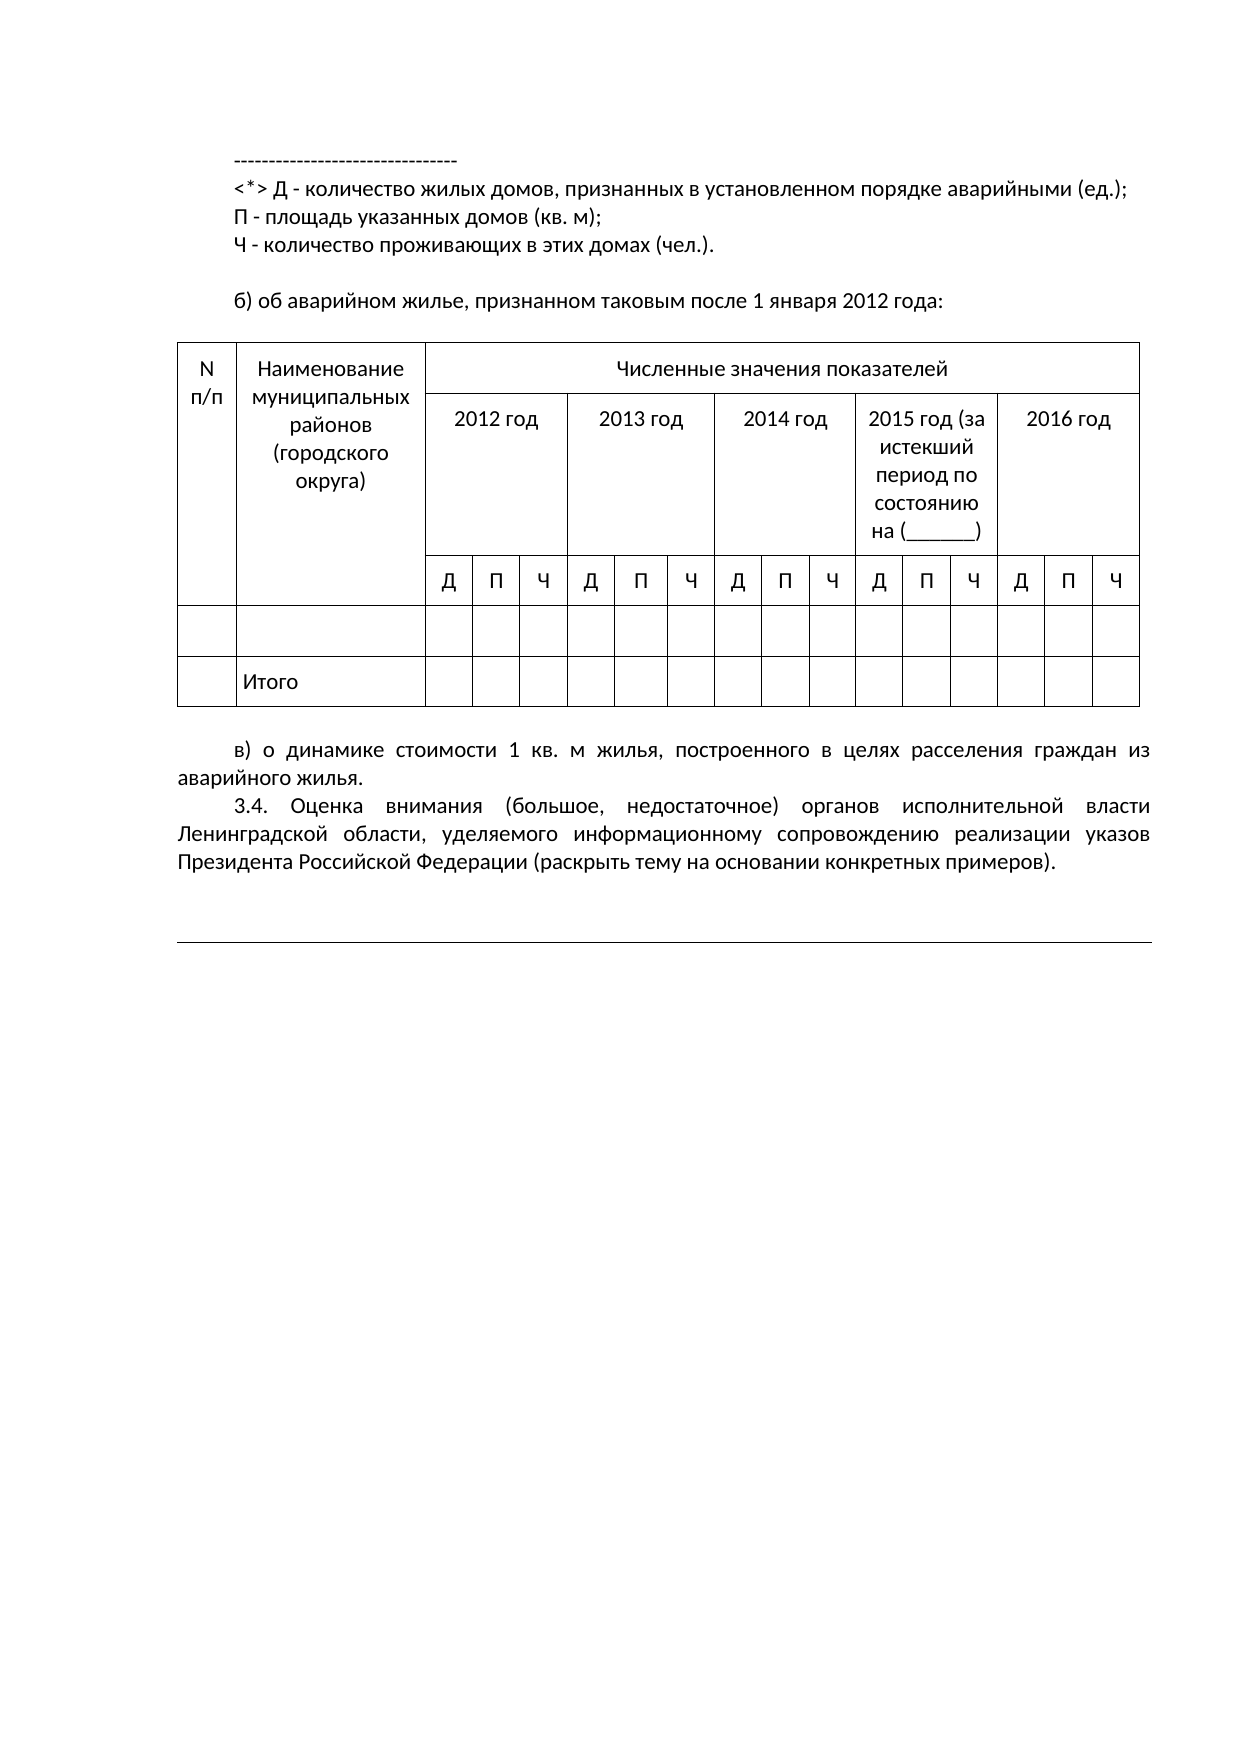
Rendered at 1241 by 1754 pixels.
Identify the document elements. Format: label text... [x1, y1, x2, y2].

table_header Численные значения показателей [426, 343, 1139, 393]
table_cell Д [998, 556, 1044, 605]
table_cell П [903, 556, 950, 605]
text в) о динамике стоимости 1 кв. м жилья, построенного в целях расселения граждан из аварийного жилья. [177, 735, 1152, 791]
table_cell Ч [1093, 556, 1139, 605]
table_cell [856, 657, 902, 706]
table_cell [615, 657, 667, 706]
table_cell [762, 657, 809, 706]
table_cell 2015 год (за истекший период по состоянию на (______) [856, 394, 997, 555]
table_cell [568, 606, 614, 656]
table_cell Д [426, 556, 472, 605]
table_header Наименование муниципальных районов (городского округа) [237, 343, 425, 605]
table_cell [568, 657, 614, 706]
table_cell Ч [810, 556, 855, 605]
text б) об аварийном жилье, признанном таковым после 1 января 2012 года: [177, 286, 1152, 314]
table_cell 2014 год [715, 394, 855, 555]
table_cell П [762, 556, 809, 605]
table_cell [951, 657, 997, 706]
text 3.4. Оценка внимания (большое, недостаточное) органов исполнительной власти Ленинградской области, уделяемого информационному сопровождению реализации указов Президента Российской Федерации (раскрыть тему на основании конкретных примеров). [177, 791, 1152, 875]
table_cell [856, 606, 902, 656]
table_cell [1045, 657, 1092, 706]
table_cell Итого [237, 657, 425, 706]
table_cell [998, 606, 1044, 656]
table_cell [1093, 606, 1139, 656]
table_cell П [615, 556, 667, 605]
table_cell Ч [951, 556, 997, 605]
table_cell Ч [668, 556, 714, 605]
text <*> Д - количество жилых домов, признанных в установленном порядке аварийными (ед.); [177, 174, 1152, 202]
table_cell 2013 год [568, 394, 714, 555]
text П - площадь указанных домов (кв. м); [177, 202, 1152, 230]
table_cell [668, 606, 714, 656]
table_cell [998, 657, 1044, 706]
table_cell [951, 606, 997, 656]
table_cell 2012 год [426, 394, 567, 555]
table_cell [178, 657, 236, 706]
table_cell [903, 606, 950, 656]
table_cell [810, 657, 855, 706]
table_cell [903, 657, 950, 706]
table_cell [426, 606, 472, 656]
table_cell 2016 год [998, 394, 1139, 555]
table_cell [237, 606, 425, 656]
table_cell Д [568, 556, 614, 605]
table_header N п/п [178, 343, 236, 605]
table_cell П [1045, 556, 1092, 605]
table_cell [426, 657, 472, 706]
table_cell [520, 606, 567, 656]
table_cell П [473, 556, 519, 605]
table_cell [668, 657, 714, 706]
table_cell Д [715, 556, 761, 605]
table_cell [715, 657, 761, 706]
table_cell Д [856, 556, 902, 605]
table_cell [473, 606, 519, 656]
table_cell [615, 606, 667, 656]
table_cell [1045, 606, 1092, 656]
table_cell [520, 657, 567, 706]
text Ч - количество проживающих в этих домах (чел.). [177, 230, 1152, 258]
text -------------------------------- [177, 146, 1152, 174]
table_cell [762, 606, 809, 656]
table_cell Ч [520, 556, 567, 605]
table_cell [1093, 657, 1139, 706]
table_cell [178, 606, 236, 656]
table_cell [473, 657, 519, 706]
table_cell [810, 606, 855, 656]
table_cell [715, 606, 761, 656]
